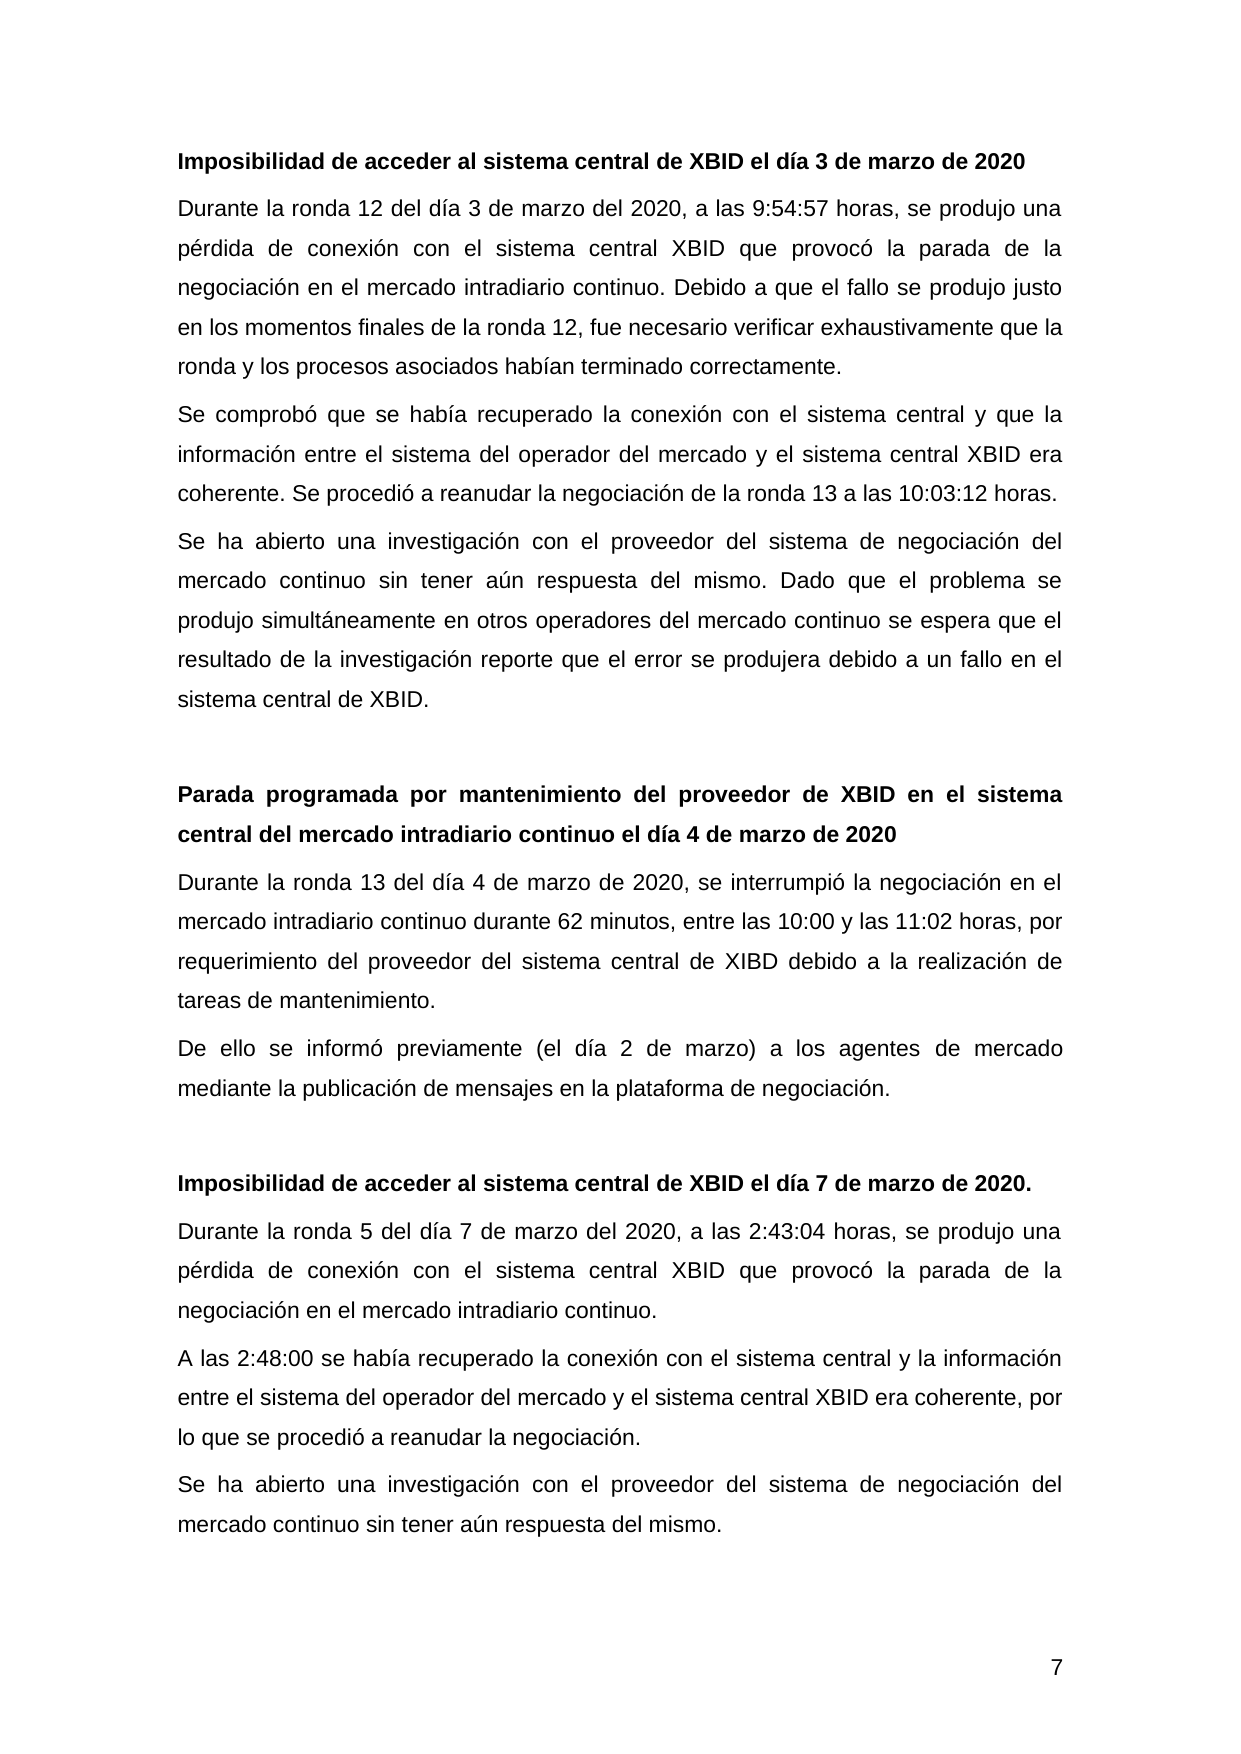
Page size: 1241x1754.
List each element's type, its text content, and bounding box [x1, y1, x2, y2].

text De ello se informó previamente (el día 2 de marzo) a los agentes de mercado mediante la publicación de mensajes en la plataforma de negociación. [177, 1035, 1063, 1101]
text Durante la ronda 12 del día 3 de marzo del 2020, a las 9:54:57 horas, se produjo una pérdida de conexión con el sistema central XBID que provocó la parada de la negociación en el mercado intradiario continuo. Debido a que el fallo se produjo justo en los momentos finales de la ronda 12, fue necesario verificar exhaustivamente que la ronda y los procesos asociados habían terminado correctamente. [177, 195, 1063, 380]
text Parada programada por mantenimiento del proveedor de XBID en el sistema central del mercado intradiario continuo el día 4 de marzo de 2020 [177, 781, 1063, 847]
text Imposibilidad de acceder al sistema central de XBID el día 3 de marzo de 2020 [177, 148, 1063, 174]
text Durante la ronda 5 del día 7 de marzo del 2020, a las 2:43:04 horas, se produjo una pérdida de conexión con el sistema central XBID que provocó la parada de la negociación en el mercado intradiario continuo. [177, 1218, 1063, 1323]
text Imposibilidad de acceder al sistema central de XBID el día 7 de marzo de 2020. [177, 1170, 1063, 1196]
text A las 2:48:00 se había recuperado la conexión con el sistema central y la información entre el sistema del operador del mercado y el sistema central XBID era coherente, por lo que se procedió a reanudar la negociación. [177, 1345, 1063, 1450]
text Se comprobó que se había recuperado la conexión con el sistema central y que la información entre el sistema del operador del mercado y el sistema central XBID era coherente. Se procedió a reanudar la negociación de la ronda 13 a las 10:03:12 horas. [177, 401, 1063, 506]
text Durante la ronda 13 del día 4 de marzo de 2020, se interrumpió la negociación en el mercado intradiario continuo durante 62 minutos, entre las 10:00 y las 11:02 horas, por requerimiento del proveedor del sistema central de XIBD debido a la realización de tareas de mantenimiento. [177, 869, 1063, 1013]
text Se ha abierto una investigación con el proveedor del sistema de negociación del mercado continuo sin tener aún respuesta del mismo. [177, 1471, 1063, 1537]
text Se ha abierto una investigación con el proveedor del sistema de negociación del mercado continuo sin tener aún respuesta del mismo. Dado que el problema se produjo simultáneamente en otros operadores del mercado continuo se espera que el resultado de la investigación reporte que el error se produjera debido a un fallo en el sistema central de XBID. [177, 528, 1063, 712]
